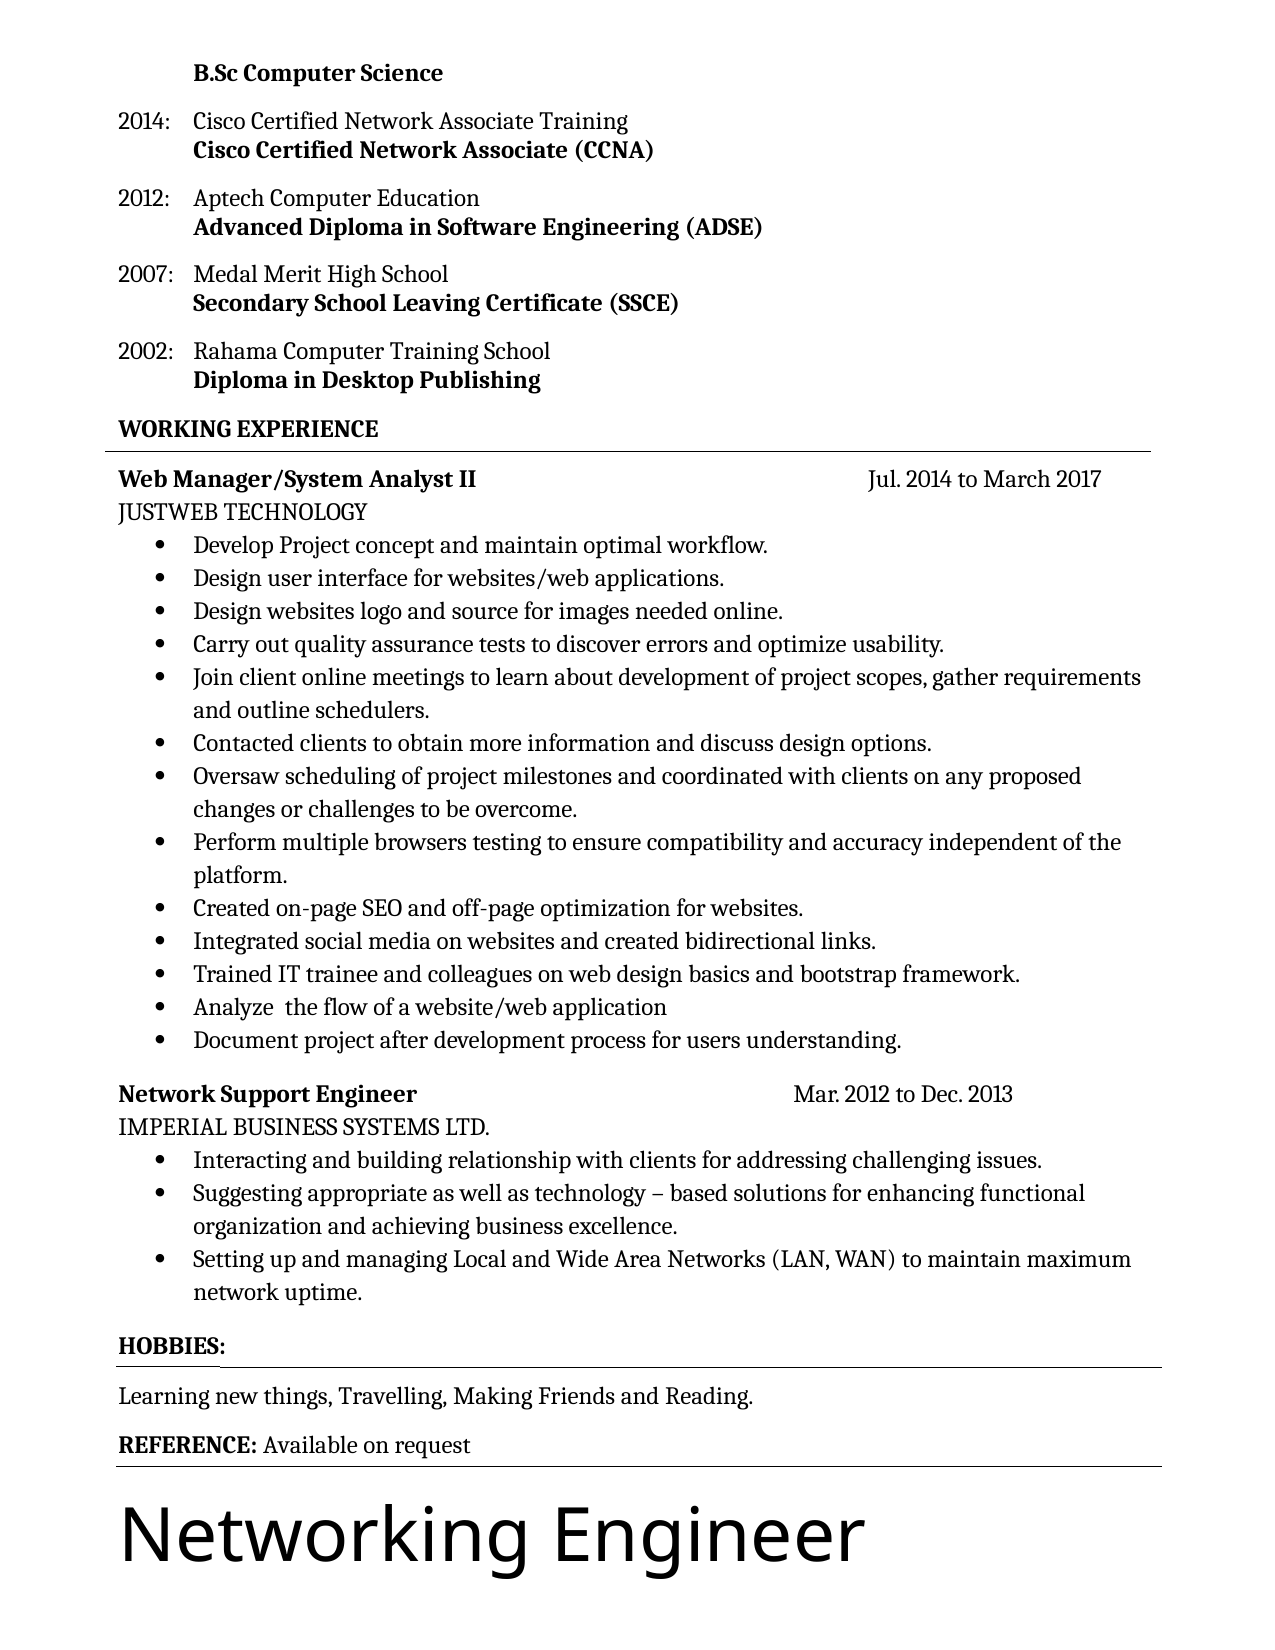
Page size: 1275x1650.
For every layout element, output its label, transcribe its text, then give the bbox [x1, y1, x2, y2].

list Perform multiple browsers testing to ensure compatibility and accuracy independent of the platform. [156, 828, 1157, 890]
list 2012: Aptech Computer Education [118, 184, 1157, 212]
list Advanced Diploma in Software Engineering (ADSE) [118, 212, 1157, 241]
list Created on-page SEO and off-page optimization for websites. [156, 894, 1157, 923]
list Cisco Certified Network Associate (CCNA) [118, 136, 1157, 164]
list Document project after development process for users understanding. [156, 1026, 1157, 1055]
list Carry out quality assurance tests to discover errors and optimize usability. [156, 630, 1157, 659]
list Integrated social media on websites and created bidirectional links. [156, 927, 1157, 956]
list 2007: Medal Merit High School [118, 260, 1157, 289]
list Diploma in Desktop Publishing [118, 366, 1157, 394]
text HOBBIES: [118, 1332, 1157, 1361]
list Secondary School Leaving Certificate (SSCE) [118, 289, 1157, 318]
list Setting up and managing Local and Wide Area Networks (LAN, WAN) to maintain maximum network uptime. [156, 1245, 1157, 1307]
list Oversaw scheduling of project milestones and coordinated with clients on any proposed changes or challenges to be overcome. [156, 762, 1157, 824]
list B.Sc Computer Science [118, 59, 1157, 88]
list Suggesting appropriate as well as technology – based solutions for enhancing functional organization and achieving business excellence. [156, 1179, 1157, 1241]
list Interacting and building relationship with clients for addressing challenging issues. [156, 1146, 1157, 1175]
text IMPERIAL BUSINESS SYSTEMS LTD. [118, 1113, 1157, 1142]
text WORKING EXPERIENCE [118, 415, 1157, 444]
text Learning new things, Travelling, Making Friends and Reading. [118, 1382, 1157, 1410]
list Contacted clients to obtain more information and discuss design options. [156, 729, 1157, 758]
list Analyze the flow of a website/web application [156, 993, 1157, 1022]
list Develop Project concept and maintain optimal workflow. [156, 531, 1157, 560]
list 2002: Rahama Computer Training School [118, 337, 1157, 366]
text JUSTWEB TECHNOLOGY [118, 498, 1157, 527]
text Web Manager/System Analyst II Jul. 2014 to March 2017 [118, 465, 1157, 494]
text Network Support Engineer Mar. 2012 to Dec. 2013 [118, 1080, 1157, 1109]
list 2014: Cisco Certified Network Associate Training [118, 107, 1157, 136]
text REFERENCE: Available on request [118, 1431, 1157, 1460]
list Design websites logo and source for images needed online. [156, 597, 1157, 626]
list Join client online meetings to learn about development of project scopes, gather requirements and outline schedulers. [156, 663, 1157, 725]
text Networking Engineer [118, 1481, 1157, 1583]
list Design user interface for websites/web applications. [156, 564, 1157, 593]
list Trained IT trainee and colleagues on web design basics and bootstrap framework. [156, 960, 1157, 989]
